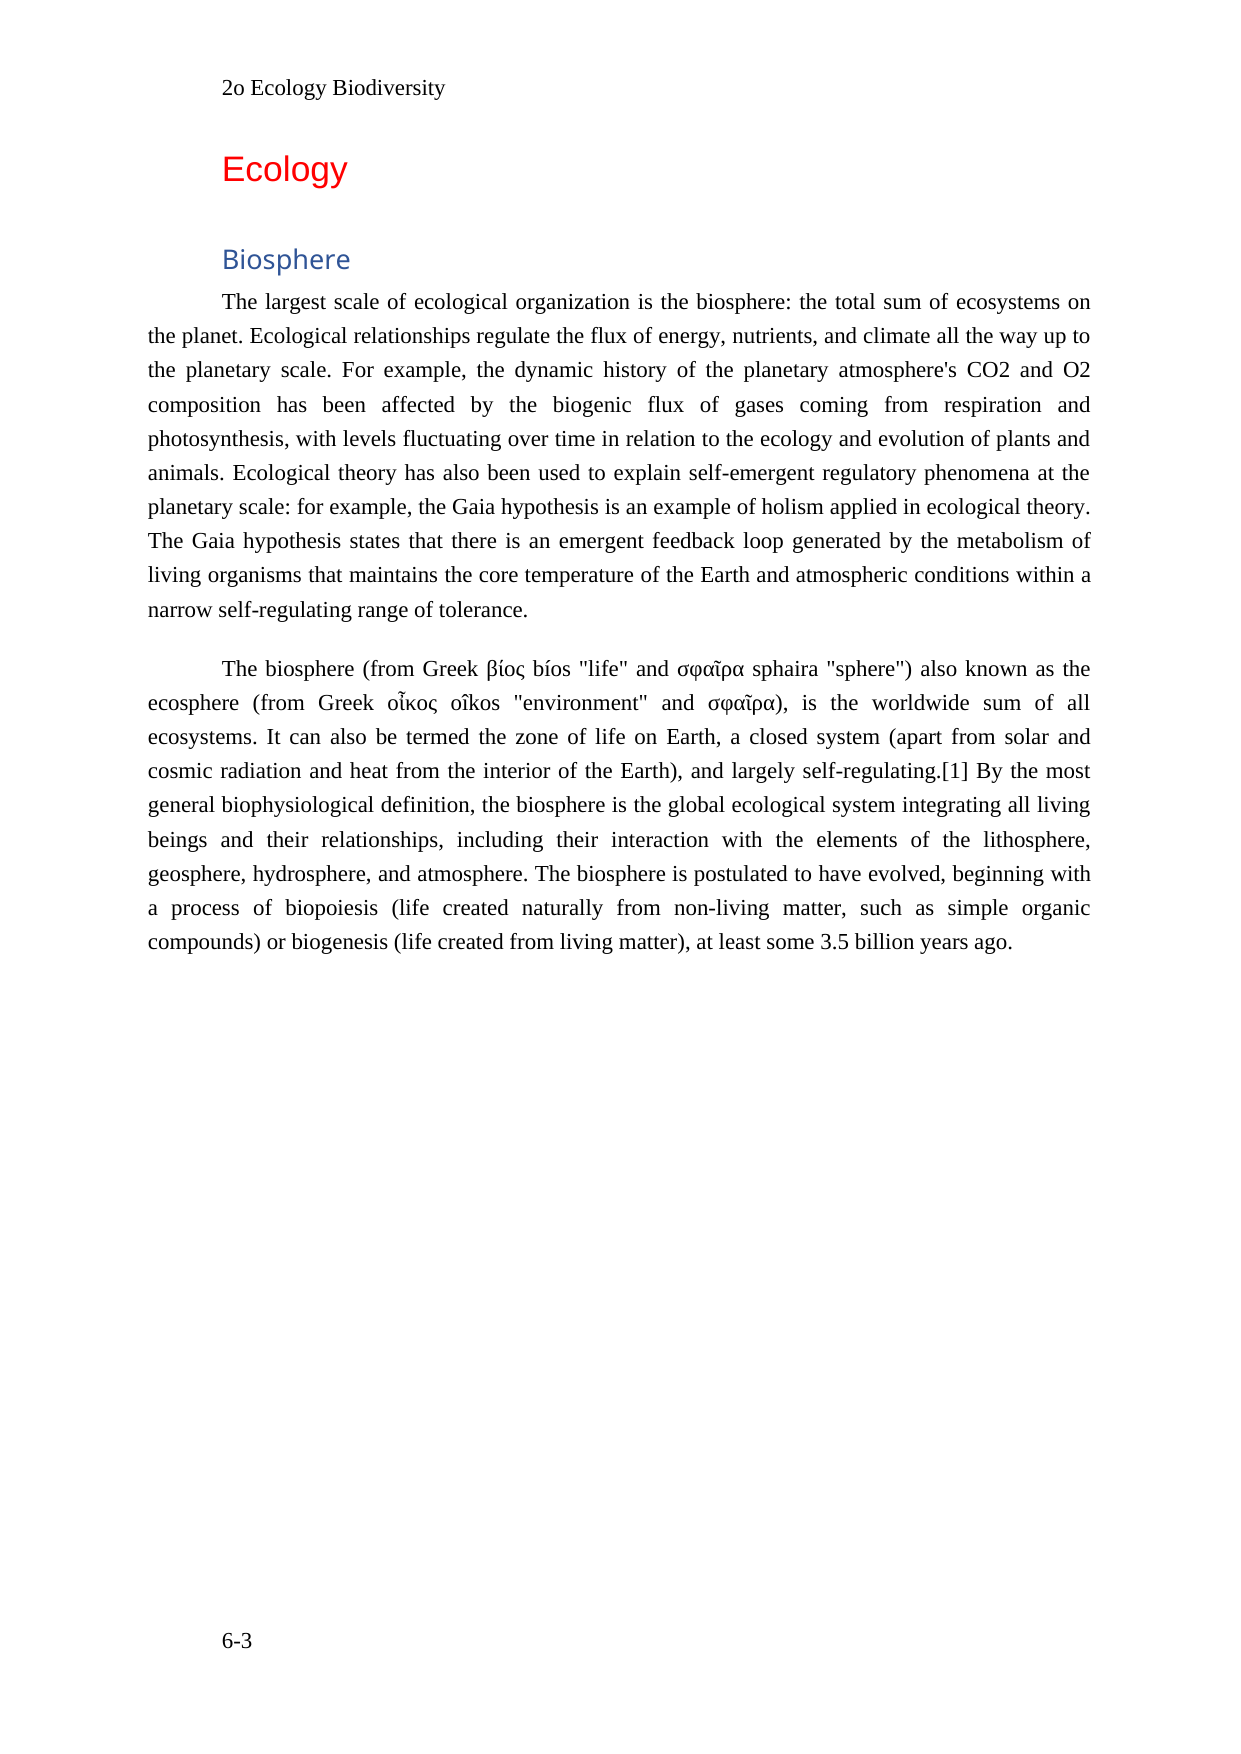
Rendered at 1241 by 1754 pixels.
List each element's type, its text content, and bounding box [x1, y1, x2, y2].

text The largest scale of ecological organization is the biosphere: the total sum of ecosystems on the planet. Ecological relationships regulate the flux of energy, nutrients, and climate all the way up to the planetary scale. For example, the dynamic history of the planetary atmosphere's CO2 and O2 composition has been affected by the biogenic flux of gases coming from respiration and photosynthesis, with levels fluctuating over time in relation to the ecology and evolution of plants and animals. Ecological theory has also been used to explain self-emergent regulatory phenomena at the planetary scale: for example, the Gaia hypothesis is an example of holism applied in ecological theory. The Gaia hypothesis states that there is an emergent feedback loop generated by the metabolism of living organisms that maintains the core temperature of the Earth and atmospheric conditions within a narrow self-regulating range of tolerance. [148, 288, 1092, 622]
subtitle Ecology [148, 148, 1092, 188]
subtitle Biosphere [148, 240, 1092, 277]
text The biosphere (from Greek βίος bíos "life" and σφαῖρα sphaira "sphere") also known as the ecosphere (from Greek οἶκος oîkos "environment" and σφαῖρα), is the worldwide sum of all ecosystems. It can also be termed the zone of life on Earth, a closed system (apart from solar and cosmic radiation and heat from the interior of the Earth), and largely self-regulating.[1] By the most general biophysiological definition, the biosphere is the global ecological system integrating all living beings and their relationships, including their interaction with the elements of the lithosphere, geosphere, hydrosphere, and atmosphere. The biosphere is postulated to have evolved, beginning with a process of biopoiesis (life created naturally from non-living matter, such as simple organic compounds) or biogenesis (life created from living matter), at least some 3.5 billion years ago. [148, 655, 1092, 954]
